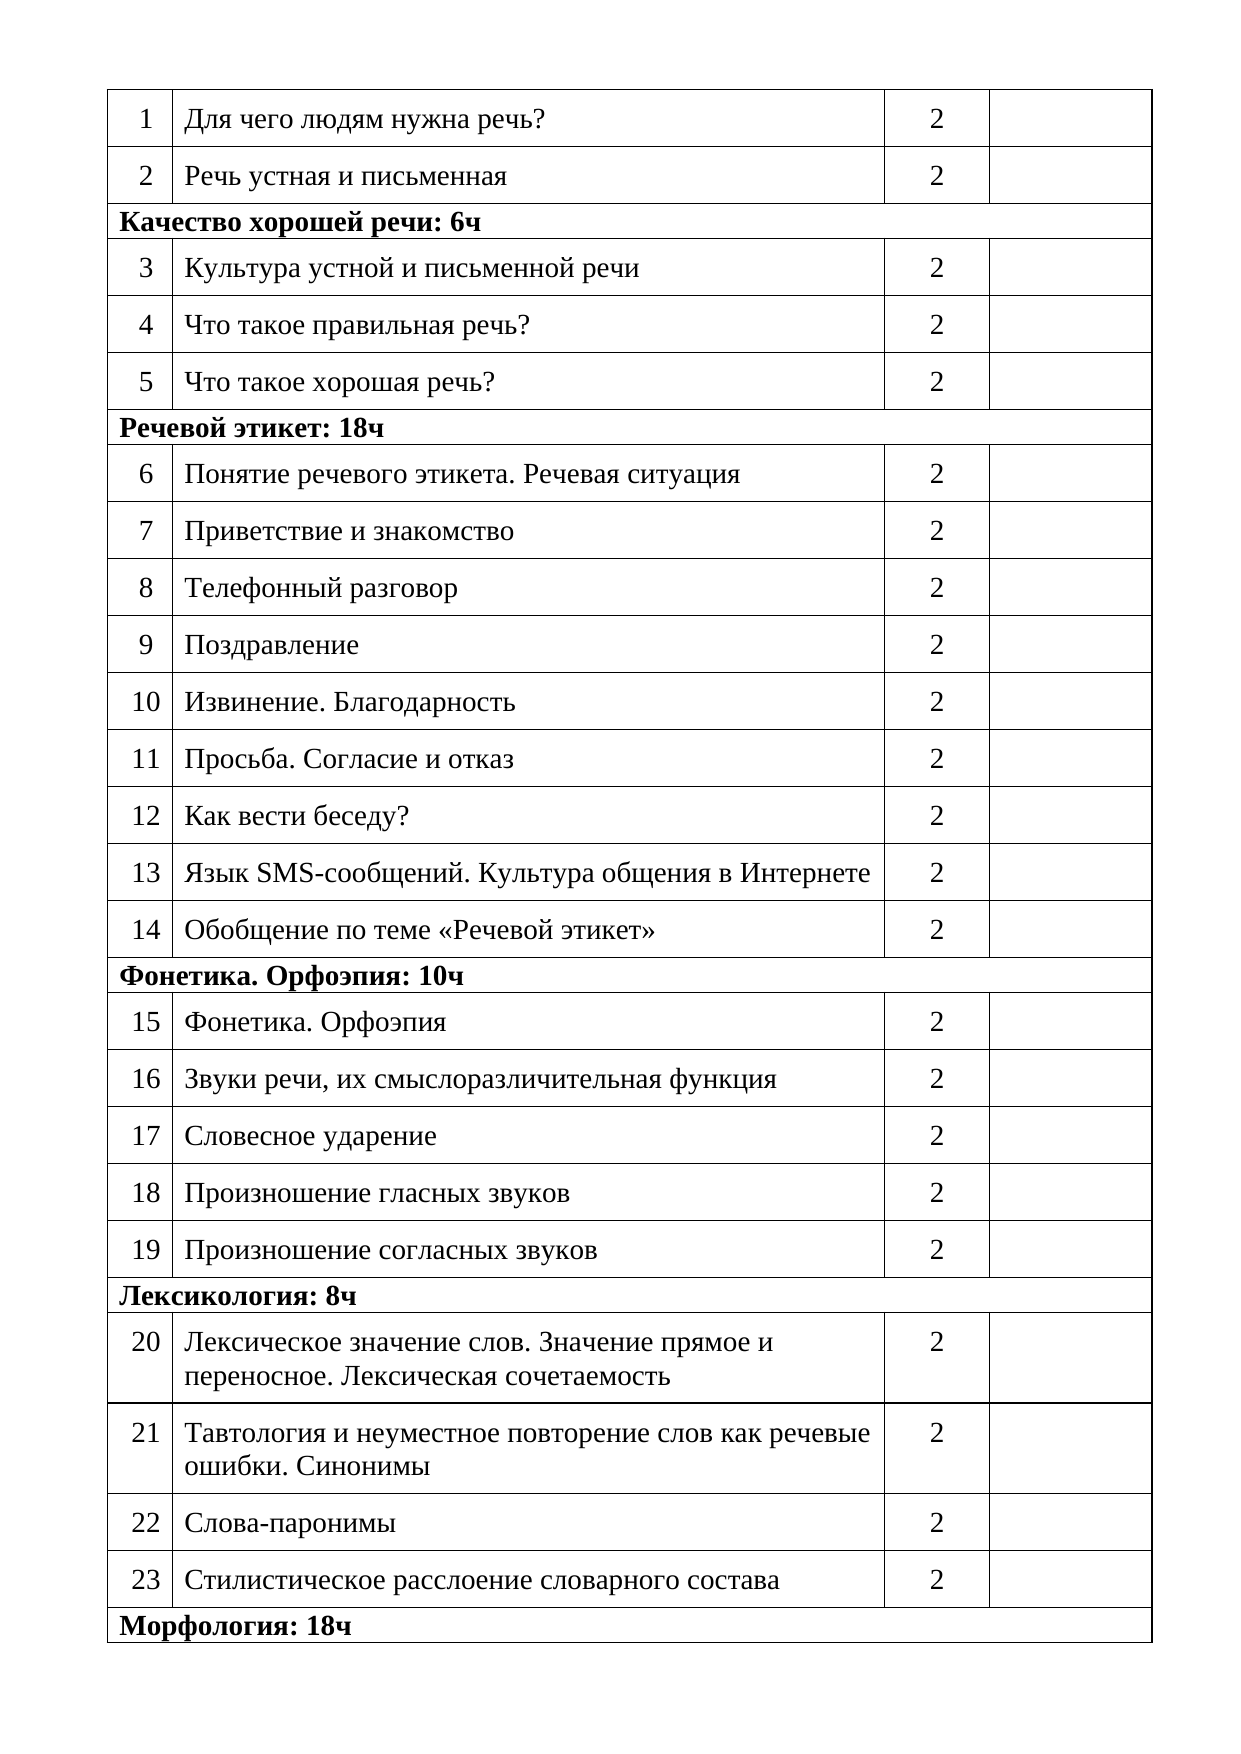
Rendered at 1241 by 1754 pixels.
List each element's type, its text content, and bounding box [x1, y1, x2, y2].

table_cell 8 [108, 559, 172, 615]
table_cell 18 [108, 1164, 172, 1219]
table_cell 14 [108, 901, 172, 957]
table_cell 3 [108, 239, 172, 295]
table_cell 10 [108, 673, 172, 729]
table_cell 2 [885, 147, 989, 203]
table_cell [990, 1050, 1151, 1106]
table_cell Просьба. Согласие и отказ [173, 730, 884, 786]
table_cell [990, 239, 1151, 295]
table_cell 1 [108, 90, 172, 146]
table_cell 13 [108, 844, 172, 899]
table_cell [990, 1107, 1151, 1163]
table_cell [990, 901, 1151, 957]
table_cell 2 [885, 1050, 989, 1106]
table_cell Звуки речи, их смыслоразличительная функция [173, 1050, 884, 1106]
table_cell 2 [108, 147, 172, 203]
table_cell Морфология: 18ч [108, 1608, 1151, 1642]
table_cell 9 [108, 616, 172, 672]
table_cell 2 [885, 616, 989, 672]
table_cell Речь устная и письменная [173, 147, 884, 203]
table_cell 15 [108, 993, 172, 1049]
table_cell Обобщение по теме «Речевой этикет» [173, 901, 884, 957]
table_cell Произношение гласных звуков [173, 1164, 884, 1219]
table_cell Как вести беседу? [173, 787, 884, 843]
table_cell 2 [885, 1551, 989, 1607]
table_cell 2 [885, 844, 989, 899]
table_cell [990, 993, 1151, 1049]
table_cell 2 [885, 90, 989, 146]
table_cell 2 [885, 1107, 989, 1163]
table_cell 2 [885, 445, 989, 501]
table_cell 2 [885, 1221, 989, 1277]
table_cell 12 [108, 787, 172, 843]
table_cell 11 [108, 730, 172, 786]
table_cell 2 [885, 353, 989, 409]
table_cell Произношение согласных звуков [173, 1221, 884, 1277]
table_cell Приветствие и знакомство [173, 502, 884, 558]
table_cell 16 [108, 1050, 172, 1106]
table_cell [990, 1313, 1151, 1402]
table_cell Фонетика. Орфоэпия: 10ч [108, 958, 1151, 992]
table_cell Извинение. Благодарность [173, 673, 884, 729]
table_cell Язык SMS-сообщений. Культура общения в Интернете [173, 844, 884, 899]
table_cell 4 [108, 296, 172, 352]
table_cell [990, 147, 1151, 203]
table_cell Понятие речевого этикета. Речевая ситуация [173, 445, 884, 501]
table_cell [990, 559, 1151, 615]
table_cell [990, 1494, 1151, 1550]
table_cell 2 [885, 1164, 989, 1219]
table_cell [990, 445, 1151, 501]
table_cell 21 [108, 1404, 172, 1493]
table_cell Речевой этикет: 18ч [108, 410, 1151, 444]
table_cell 7 [108, 502, 172, 558]
table_cell [990, 730, 1151, 786]
table_cell 20 [108, 1313, 172, 1402]
table_cell Тавтология и неуместное повторение слов как речевые ошибки. Синонимы [173, 1404, 884, 1493]
table_cell 5 [108, 353, 172, 409]
table_cell 2 [885, 296, 989, 352]
table_cell [990, 616, 1151, 672]
table_cell [990, 353, 1151, 409]
table_cell 2 [885, 1404, 989, 1493]
table_cell Телефонный разговор [173, 559, 884, 615]
table_cell Лексикология: 8ч [108, 1278, 1151, 1312]
table_cell Лексическое значение слов. Значение прямое и переносное. Лексическая сочетаемость [173, 1313, 884, 1402]
table_cell [990, 296, 1151, 352]
table_cell Словесное ударение [173, 1107, 884, 1163]
table_cell [990, 1404, 1151, 1493]
table_cell 17 [108, 1107, 172, 1163]
table_cell Фонетика. Орфоэпия [173, 993, 884, 1049]
table_cell Что такое правильная речь? [173, 296, 884, 352]
table_cell 19 [108, 1221, 172, 1277]
table_cell 6 [108, 445, 172, 501]
table_cell Для чего людям нужна речь? [173, 90, 884, 146]
table_cell [990, 1551, 1151, 1607]
table_cell 2 [885, 730, 989, 786]
table_cell 2 [885, 239, 989, 295]
table_cell 2 [885, 673, 989, 729]
table_cell 2 [885, 559, 989, 615]
table_cell [990, 90, 1151, 146]
table_cell 2 [885, 787, 989, 843]
table_cell 2 [885, 993, 989, 1049]
table_cell 2 [885, 1494, 989, 1550]
table_cell 2 [885, 1313, 989, 1402]
table_cell [990, 673, 1151, 729]
table_cell Что такое хорошая речь? [173, 353, 884, 409]
table_cell [990, 844, 1151, 899]
table_cell Слова-паронимы [173, 1494, 884, 1550]
table_cell 2 [885, 901, 989, 957]
table_cell Качество хорошей речи: 6ч [108, 204, 1151, 238]
table_cell Поздравление [173, 616, 884, 672]
table_cell 23 [108, 1551, 172, 1607]
table_cell 22 [108, 1494, 172, 1550]
table_cell [990, 1221, 1151, 1277]
table_cell Культура устной и письменной речи [173, 239, 884, 295]
table_cell [990, 787, 1151, 843]
table_cell [990, 502, 1151, 558]
table_cell [990, 1164, 1151, 1219]
table_cell Стилистическое расслоение словарного состава [173, 1551, 884, 1607]
table_cell 2 [885, 502, 989, 558]
